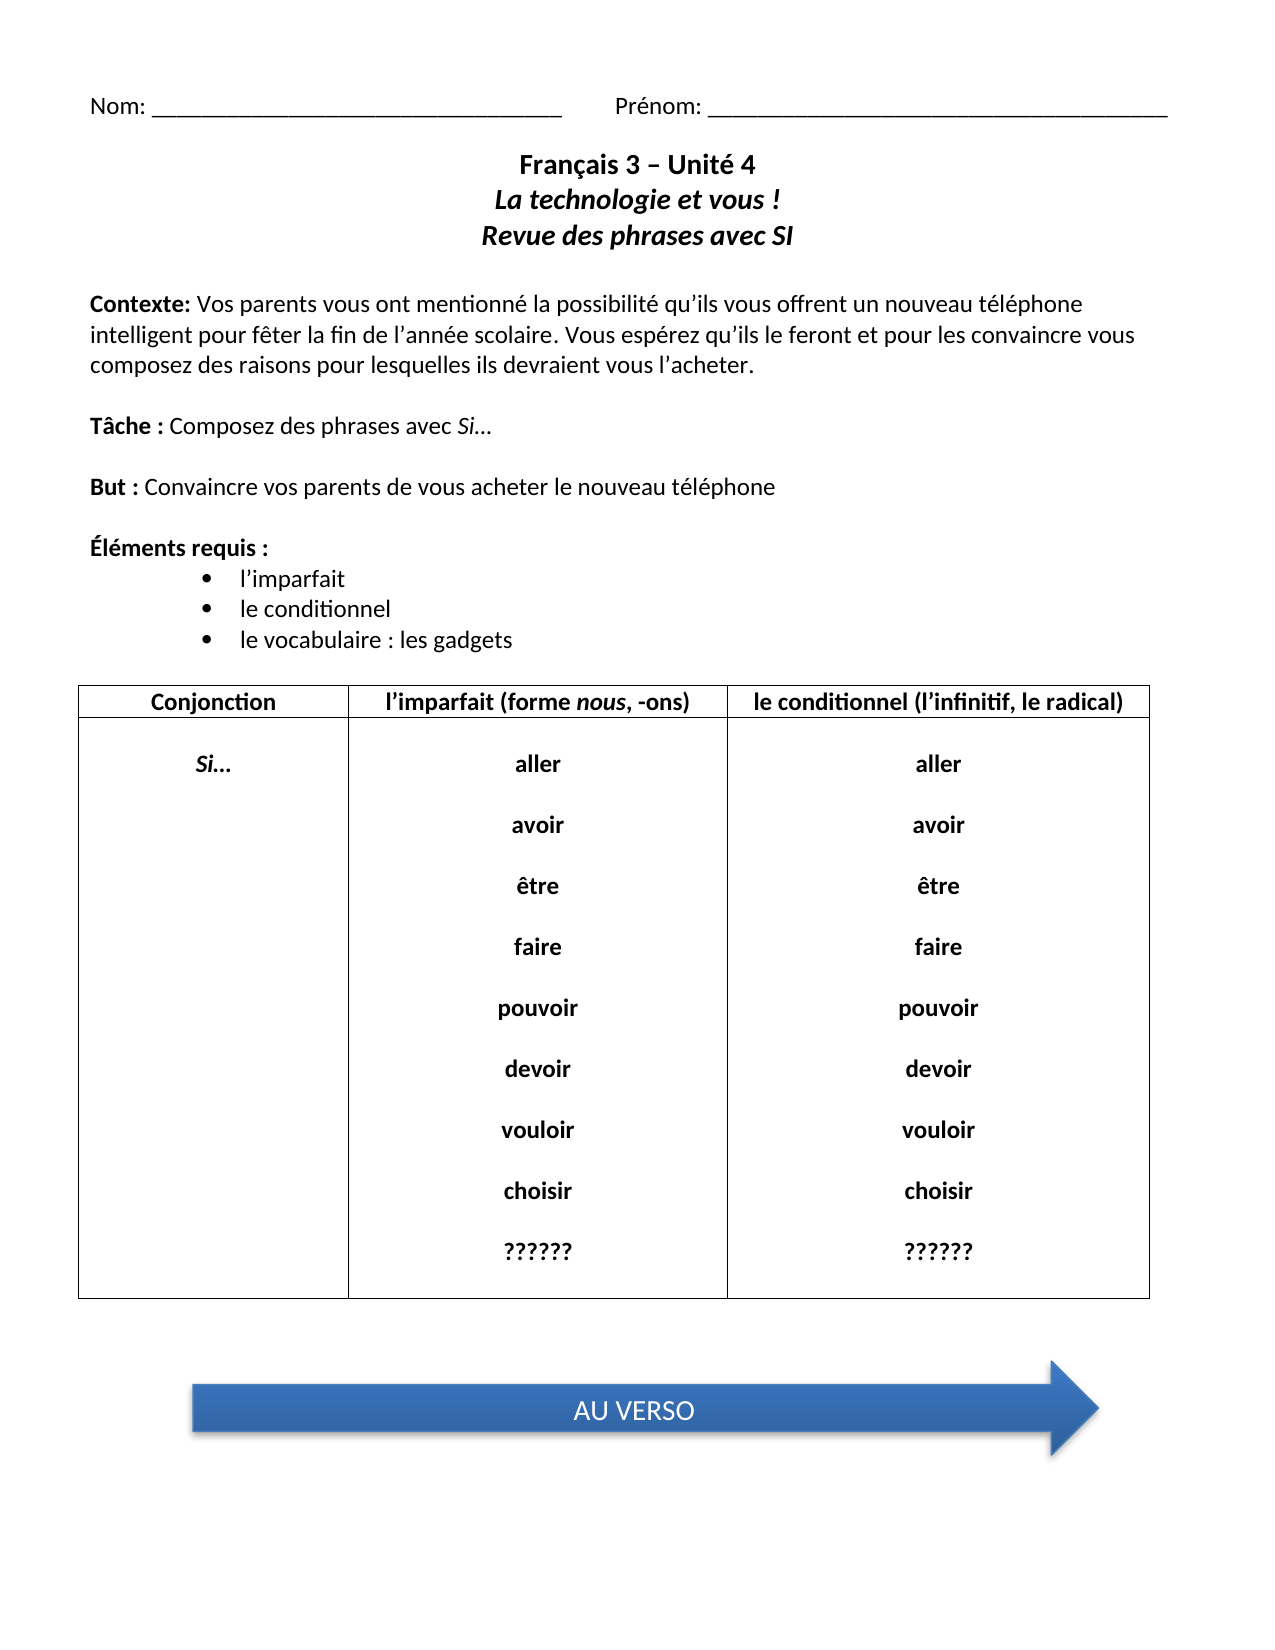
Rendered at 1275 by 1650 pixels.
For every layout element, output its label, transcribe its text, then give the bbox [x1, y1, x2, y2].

table_cell aller avoir être faire pouvoir devoir vouloir choisir ?????? [349, 718, 727, 1298]
text Contexte: Vos parents vous ont mentionné la possibilité qu’ils vous offrent un nouveau téléphone intelligent pour fêter la fin de l’année scolaire. Vous espérez qu’ils le feront et pour les convaincre vous composez des raisons pour lesquelles ils devraient vous l’acheter. [90, 288, 1185, 380]
text Tâche : Composez des phrases avec Si… [90, 410, 1185, 441]
text Français 3 – Unité 4 [90, 146, 1185, 181]
table_cell Si… [79, 718, 348, 1298]
table_header le conditionnel (l’infinitif, le radical) [728, 686, 1149, 717]
text Revue des phrases avec SI [90, 217, 1185, 253]
list le conditionnel [202, 593, 1185, 624]
text La technologie et vous ! [90, 181, 1185, 217]
list l’imparfait [202, 563, 1185, 593]
text Éléments requis : [90, 532, 1185, 563]
table_cell aller avoir être faire pouvoir devoir vouloir choisir ?????? [728, 718, 1149, 1298]
text Nom: _________________________________ Prénom: _____________________________________ [90, 90, 1185, 121]
text But : Convaincre vos parents de vous acheter le nouveau téléphone [90, 471, 1185, 502]
list le vocabulaire : les gadgets [202, 624, 1185, 654]
table_header l’imparfait (forme nous, -ons) [349, 686, 727, 717]
table_header Conjonction [79, 686, 348, 717]
